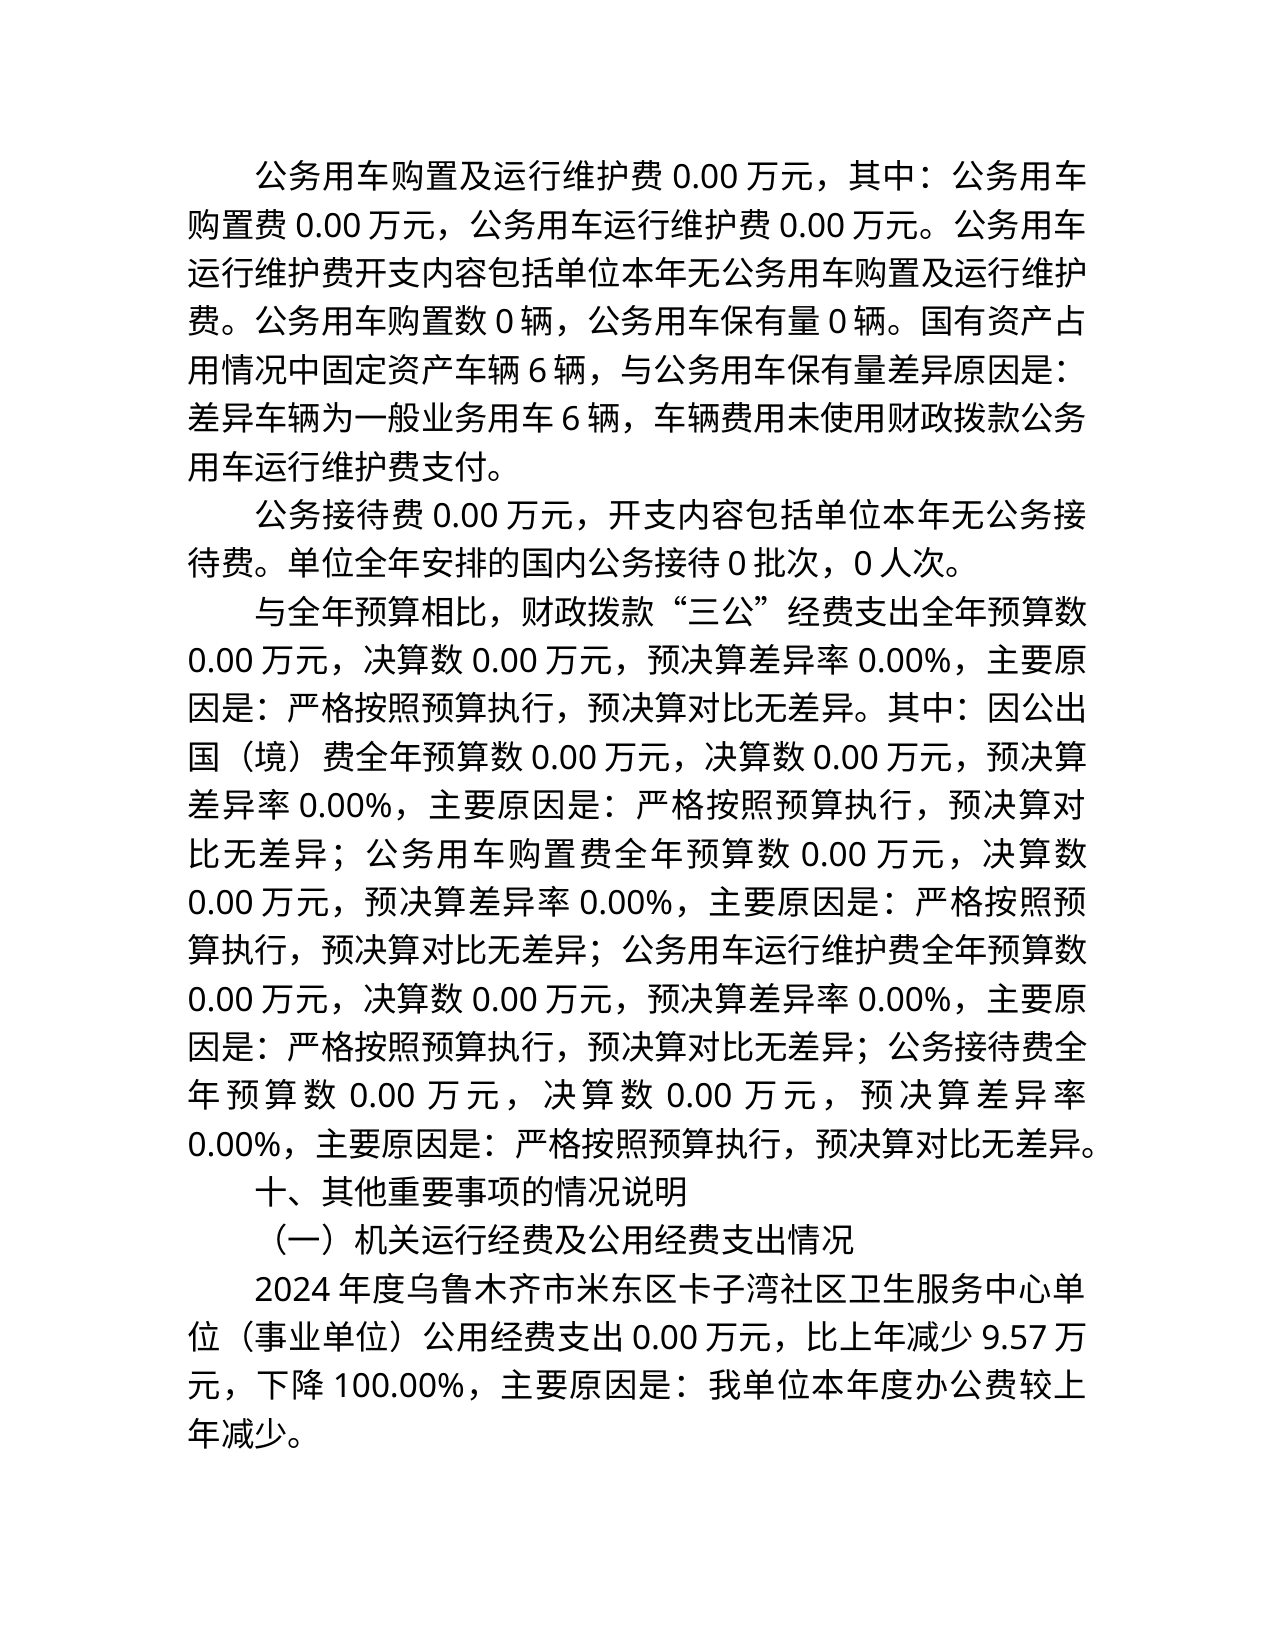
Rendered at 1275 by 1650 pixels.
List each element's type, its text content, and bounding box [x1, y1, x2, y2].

text （一）机关运行经费及公用经费支出情况 [187, 1214, 1087, 1262]
text 与全年预算相比，财政拨款“三公”经费支出全年预算数0.00万元，决算数0.00万元，预决算差异率0.00%，主要原因是：严格按照预算执行，预决算对比无差异。其中：因公出国（境）费全年预算数0.00万元，决算数0.00万元，预决算差异率0.00%，主要原因是：严格按照预算执行，预决算对比无差异；公务用车购置费全年预算数0.00万元，决算数0.00万元，预决算差异率0.00%，主要原因是：严格按照预算执行，预决算对比无差异；公务用车运行维护费全年预算数0.00万元，决算数0.00万元，预决算差异率0.00%，主要原因是：严格按照预算执行，预决算对比无差异；公务接待费全年预算数0.00万元，决算数0.00万元，预决算差异率0.00%，主要原因是：严格按照预算执行，预决算对比无差异。 [187, 586, 1087, 1166]
text 公务用车购置及运行维护费0.00万元，其中：公务用车购置费0.00万元，公务用车运行维护费0.00万元。公务用车运行维护费开支内容包括单位本年无公务用车购置及运行维护费。公务用车购置数0辆，公务用车保有量0辆。国有资产占用情况中固定资产车辆6辆，与公务用车保有量差异原因是：差异车辆为一般业务用车6辆，车辆费用未使用财政拨款公务用车运行维护费支付。 [187, 150, 1087, 489]
text 2024年度乌鲁木齐市米东区卡子湾社区卫生服务中心单位（事业单位）公用经费支出0.00万元，比上年减少9.57万元，下降100.00%，主要原因是：我单位本年度办公费较上年减少。 [187, 1262, 1087, 1456]
text 十、其他重要事项的情况说明 [187, 1166, 1087, 1214]
text 公务接待费0.00万元，开支内容包括单位本年无公务接待费。单位全年安排的国内公务接待0批次，0人次。 [187, 489, 1087, 586]
